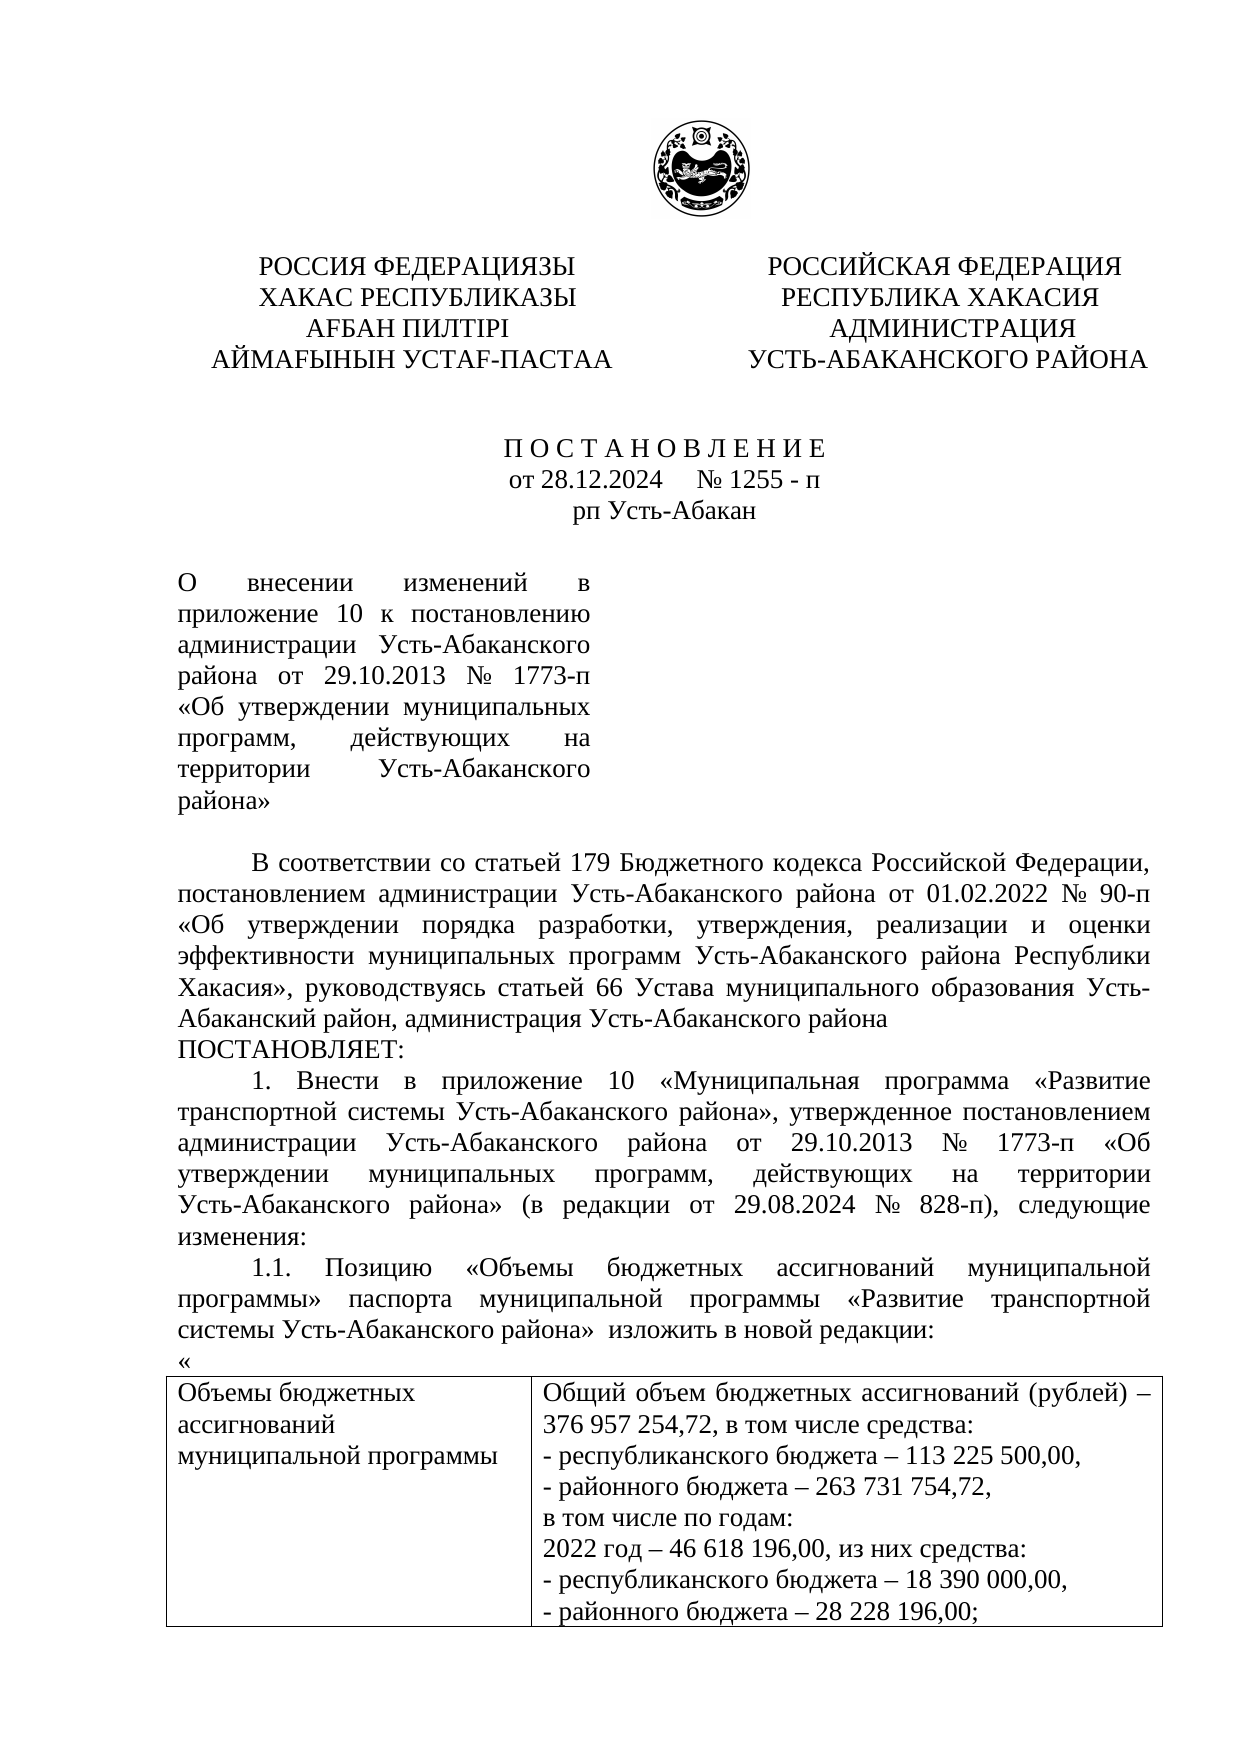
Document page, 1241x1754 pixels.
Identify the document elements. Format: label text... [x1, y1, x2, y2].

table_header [167, 1377, 531, 1626]
text от 28.12.2024 № 1255 - п [177, 463, 1152, 494]
text ПОСТАНОВЛЯЕТ: [177, 1033, 1152, 1064]
list П О С Т А Н О В Л Е Н И Е [177, 432, 1152, 463]
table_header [532, 1377, 1162, 1626]
text 1. Внести в приложение 10 «Муниципальная программа «Развитие транспортной системы Усть-Абаканского района», утвержденное постановлением администрации Усть-Абаканского района от 29.10.2013 № 1773-п «Об утверждении муниципальных программ, действующих на территории Усть-Абаканского района» (в редакции от 29.08.2024 № 828-п), следующие изменения: [177, 1064, 1152, 1251]
text РОССИЯ ФЕДЕРАЦИЯЗЫ РОССИЙСКАЯ ФЕДЕРАЦИЯ [177, 250, 1152, 281]
picture [651, 118, 752, 219]
text О внесении изменений в приложение 10 к постановлению администрации Усть-Абаканского района от 29.10.2013 № 1773-п «Об утверждении муниципальных программ, действующих на территории Усть-Абаканского района» [177, 566, 591, 815]
text 1.1. Позицию «Объемы бюджетных ассигнований муниципальной программы» паспорта муниципальной программы «Развитие транспортной системы Усть-Абаканского района» изложить в новой редакции: [177, 1251, 1152, 1344]
text ХАКАС РЕСПУБЛИКАЗЫ РЕСПУБЛИКА ХАКАСИЯ [177, 281, 1152, 312]
text рп Усть-Абакан [177, 494, 1152, 525]
text « [177, 1344, 1152, 1376]
text АЙМАFЫНЫH УСТАF-ПАСТАА УСТЬ-АБАКАНСКОГО РАЙОНА [177, 343, 1152, 374]
text АFБАН ПИЛТIРI АДМИНИСТРАЦИЯ [177, 312, 1152, 343]
text В соответствии со статьей 179 Бюджетного кодекса Российской Федерации, постановлением администрации Усть-Абаканского района от 01.02.2022 № 90-п «Об утверждении порядка разработки, утверждения, реализации и оценки эффективности муниципальных программ Усть-Абаканского района Республики Хакасия», руководствуясь статьей 66 Устава муниципального образования Усть-Абаканский район, администрация Усть-Абаканского района [177, 846, 1152, 1033]
